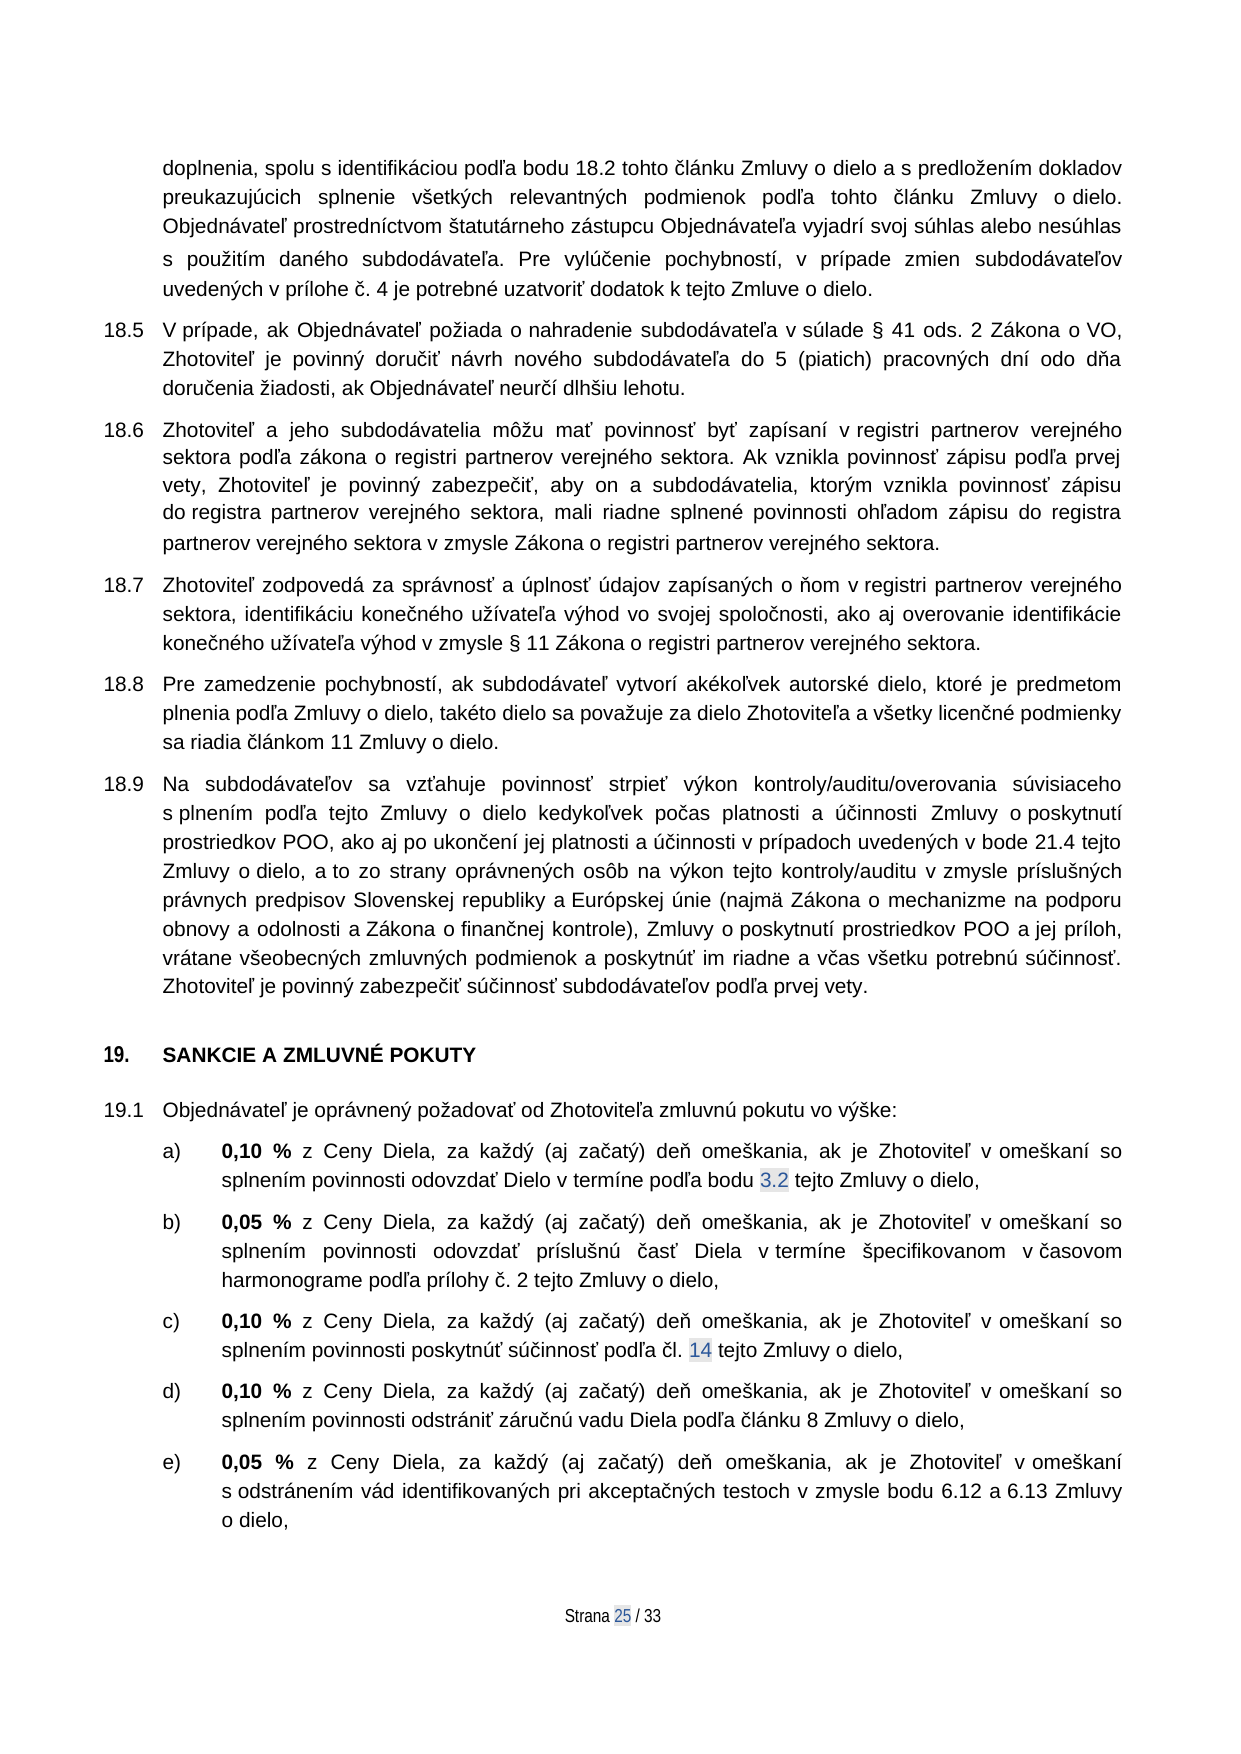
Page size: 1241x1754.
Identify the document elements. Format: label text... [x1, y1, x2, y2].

text Pre zamedzenie pochybností, ak subdodávateľ vytvorí akékoľvek autorské dielo, ktoré je predmetom plnenia podľa Zmluvy o dielo, takéto dielo sa považuje za dielo Zhotoviteľa a všetky licenčné podmienky sa riadia článkom 11 Zmluvy o dielo. [103, 672, 1122, 754]
list 0,05 % z Ceny Diela, za každý (aj začatý) deň omeškania, ak je Zhotoviteľ v omeškaní so splnením povinnosti odovzdať príslušnú časť Diela v termíne špecifikovanom v časovom harmonograme podľa prílohy č. 2 tejto Zmluvy o dielo, [162, 1209, 1122, 1291]
text Zhotoviteľ a jeho subdodávatelia môžu mať povinnosť byť zapísaní v registri partnerov verejného sektora podľa zákona o registri partnerov verejného sektora. Ak vznikla povinnosť zápisu podľa prvej vety, Zhotoviteľ je povinný zabezpečiť, aby on a subdodávatelia, ktorým vznikla povinnosť zápisu do registra partnerov verejného sektora, mali riadne splnené povinnosti ohľadom zápisu do registra partnerov verejného sektora v zmysle Zákona o registri partnerov verejného sektora. [103, 417, 1122, 556]
list 0,10 % z Ceny Diela, za každý (aj začatý) deň omeškania, ak je Zhotoviteľ v omeškaní so splnením povinnosti odovzdať Dielo v termíne podľa bodu 3.2 tejto Zmluvy o dielo, [162, 1139, 1122, 1192]
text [103, 156, 1122, 301]
text Zhotoviteľ zodpovedá za správnosť a úplnosť údajov zapísaných o ňom v registri partnerov verejného sektora, identifikáciu konečného užívateľa výhod vo svojej spoločnosti, ako aj overovanie identifikácie konečného užívateľa výhod v zmysle § 11 Zákona o registri partnerov verejného sektora. [103, 573, 1122, 655]
text Objednávateľ je oprávnený požadovať od Zhotoviteľa zmluvnú pokutu vo výške: [103, 1098, 1122, 1122]
list 0,10 % z Ceny Diela, za každý (aj začatý) deň omeškania, ak je Zhotoviteľ v omeškaní so splnením povinnosti odstrániť záručnú vadu Diela podľa článku 8 Zmluvy o dielo, [162, 1379, 1122, 1432]
text Na subdodávateľov sa vzťahuje povinnosť strpieť výkon kontroly/auditu/overovania súvisiaceho s plnením podľa tejto Zmluvy o dielo kedykoľvek počas platnosti a účinnosti Zmluvy o poskytnutí prostriedkov POO, ako aj po ukončení jej platnosti a účinnosti v prípadoch uvedených v bode 21.4 tejto Zmluvy o dielo, a to zo strany oprávnených osôb na výkon tejto kontroly/auditu v zmysle príslušných právnych predpisov Slovenskej republiky a Európskej únie (najmä Zákona o mechanizme na podporu obnovy a odolnosti a Zákona o finančnej kontrole), Zmluvy o poskytnutí prostriedkov POO a jej príloh, vrátane všeobecných zmluvných podmienok a poskytnúť im riadne a včas všetku potrebnú súčinnosť. Zhotoviteľ je povinný zabezpečiť súčinnosť subdodávateľov podľa prvej vety. [103, 772, 1122, 998]
text V prípade, ak Objednávateľ požiada o nahradenie subdodávateľa v súlade § 41 ods. 2 Zákona o VO, Zhotoviteľ je povinný doručiť návrh nového subdodávateľa do 5 (piatich) pracovných dní odo dňa doručenia žiadosti, ak Objednávateľ neurčí dlhšiu lehotu. [103, 318, 1122, 400]
list 0,10 % z Ceny Diela, za každý (aj začatý) deň omeškania, ak je Zhotoviteľ v omeškaní so splnením povinnosti poskytnúť súčinnosť podľa čl. 14 tejto Zmluvy o dielo, [162, 1309, 1122, 1362]
list 0,05 % z Ceny Diela, za každý (aj začatý) deň omeškania, ak je Zhotoviteľ v omeškaní s odstránením vád identifikovaných pri akceptačných testoch v zmysle bodu 6.12 a 6.13 Zmluvy o dielo, [162, 1450, 1122, 1532]
text SANKCIE A ZMLUVNÉ POKUTY [103, 1041, 1122, 1067]
